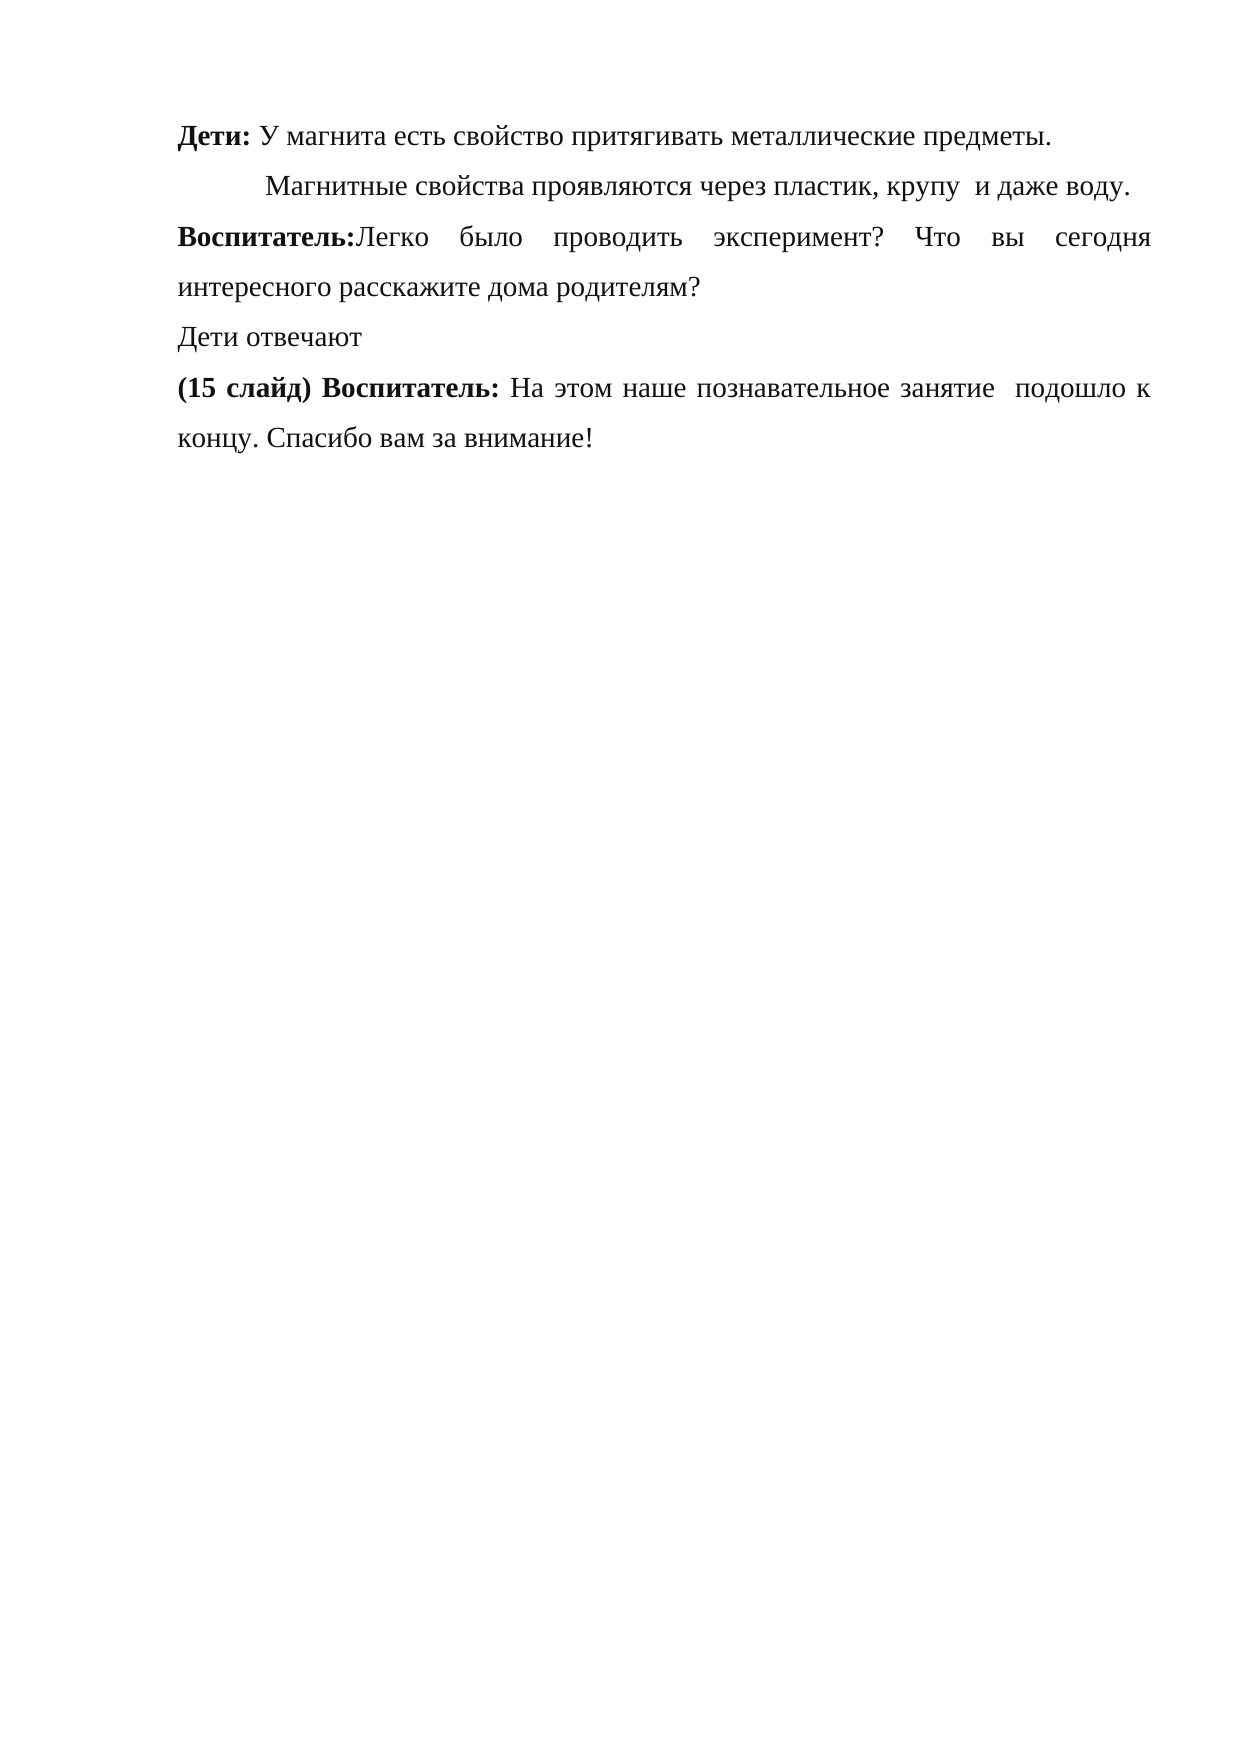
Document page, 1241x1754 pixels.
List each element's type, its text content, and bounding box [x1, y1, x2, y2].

text Дети: У магнита есть свойство притягивать металлические предметы. [177, 118, 1152, 152]
text Воспитатель:Легко было проводить эксперимент? Что вы сегодня интересного расскажите дома родителям? [177, 219, 1152, 303]
text Магнитные свойства проявляются через пластик, крупу и даже воду. [177, 168, 1152, 202]
text Дети отвечают [177, 319, 1152, 353]
text (15 слайд) Воспитатель: На этом наше познавательное занятие подошло к концу. Спасибо вам за внимание! [177, 370, 1152, 453]
